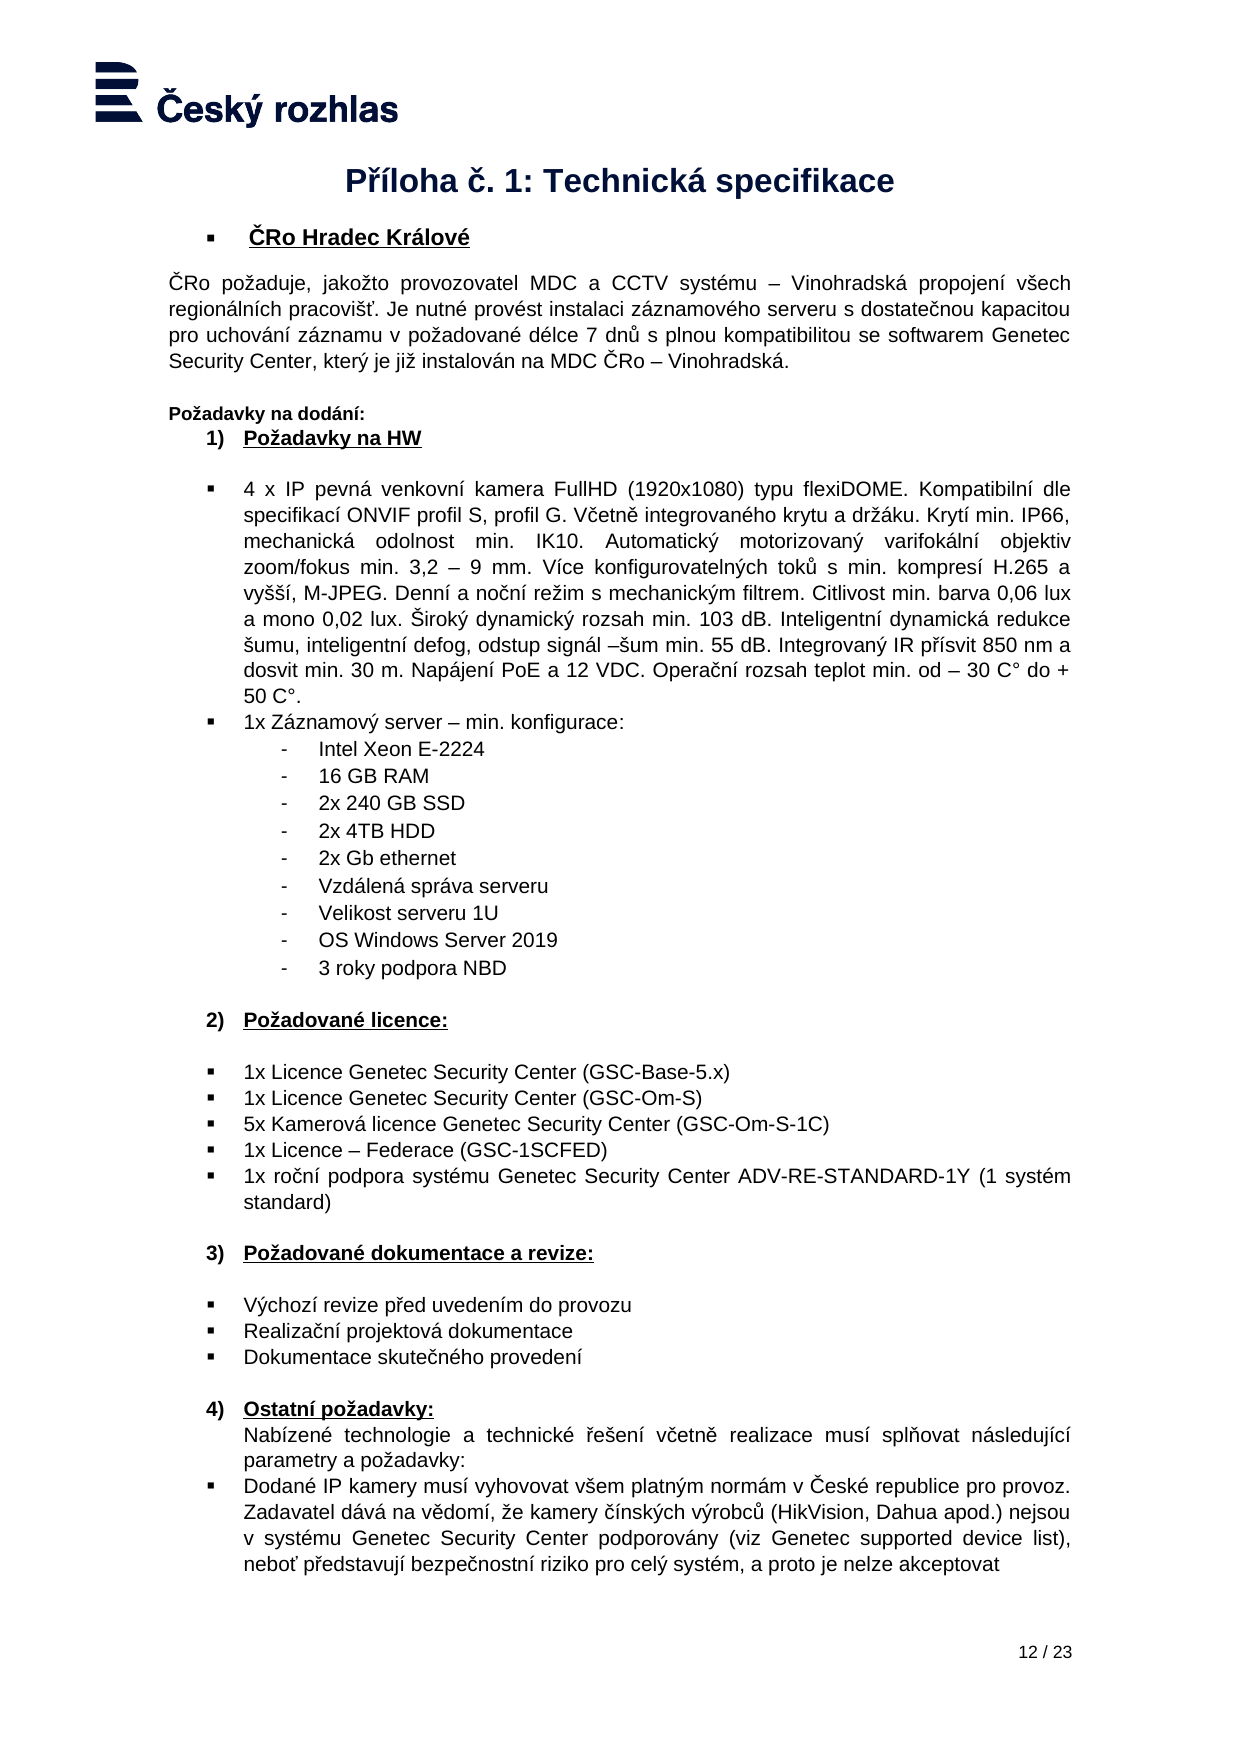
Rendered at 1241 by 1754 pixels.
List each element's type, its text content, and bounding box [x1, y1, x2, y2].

list Požadavky na HW [206, 426, 1072, 449]
list Dokumentace skutečného provedení [206, 1345, 1072, 1369]
text ČRo požaduje, jakožto provozovatel MDC a CCTV systému – Vinohradská propojení všech regionálních pracovišť. Je nutné provést instalaci záznamového serveru s dostatečnou kapacitou pro uchování záznamu v požadované délce 7 dnů s plnou kompatibilitou se softwarem Genetec Security Center, který je již instalován na MDC ČRo – Vinohradská. [168, 269, 1072, 373]
list 2x Gb ethernet [281, 845, 1072, 871]
list 4 x IP pevná venkovní kamera FullHD (1920x1080) typu flexiDOME. Kompatibilní dle specifikací ONVIF profil S, profil G. Včetně integrovaného krytu a držáku. Krytí min. IP66, mechanická odolnost min. IK10. Automatický motorizovaný varifokální objektiv zoom/fokus min. 3,2 – 9 mm. Více konfigurovatelných toků s min. kompresí H.265 a vyšší, M-JPEG. Denní a noční režim s mechanickým filtrem. Citlivost min. barva 0,06 lux a mono 0,02 lux. Široký dynamický rozsah min. 103 dB. Inteligentní dynamická redukce šumu, inteligentní defog, odstup signál –šum min. 55 dB. Integrovaný IR přísvit 850 nm a dosvit min. 30 m. Napájení PoE a 12 VDC. Operační rozsah teplot min. od – 30 C° do + 50 C°. [206, 477, 1072, 708]
list Intel Xeon E-2224 [281, 736, 1072, 761]
list Výchozí revize před uvedením do provozu [206, 1293, 1072, 1317]
list Vzdálená správa serveru [281, 873, 1072, 898]
list Ostatní požadavky: [206, 1397, 1072, 1421]
list 2x 240 GB SSD [281, 791, 1072, 816]
list 1x Licence – Federace (GSC-1SCFED) [206, 1138, 1072, 1162]
list 3 roky podpora NBD [281, 955, 1072, 980]
picture [95, 62, 398, 128]
list Velikost serveru 1U [281, 900, 1072, 926]
list Požadované dokumentace a revize: [206, 1241, 1072, 1265]
list OS Windows Server 2019 [281, 928, 1072, 953]
list Realizační projektová dokumentace [206, 1319, 1072, 1343]
list 1x roční podpora systému Genetec Security Center ADV-RE-STANDARD-1Y (1 systém standard) [206, 1164, 1072, 1213]
list ČRo Hradec Králové [206, 224, 1072, 251]
list Dodané IP kamery musí vyhovovat všem platným normám v České republice pro provoz. Zadavatel dává na vědomí, že kamery čínských výrobců (HikVision, Dahua apod.) nejsou v systému Genetec Security Center podporovány (viz Genetec supported device list), neboť představují bezpečnostní riziko pro celý systém, a proto je nelze akceptovat [206, 1474, 1072, 1576]
list Nabízené technologie a technické řešení včetně realizace musí splňovat následující parametry a požadavky: [243, 1422, 1072, 1472]
list 16 GB RAM [281, 763, 1072, 789]
text Požadavky na dodání: [168, 399, 1072, 426]
list 2x 4TB HDD [281, 818, 1072, 843]
list Požadované licence: [206, 1008, 1072, 1032]
list 5x Kamerová licence Genetec Security Center (GSC-Om-S-1C) [206, 1112, 1072, 1136]
list 1x Licence Genetec Security Center (GSC-Om-S) [206, 1086, 1072, 1110]
list 1x Záznamový server – min. konfigurace: [206, 710, 1072, 734]
list 1x Licence Genetec Security Center (GSC-Base-5.x) [206, 1060, 1072, 1084]
text Příloha č. 1: Technická specifikace [168, 172, 1072, 198]
